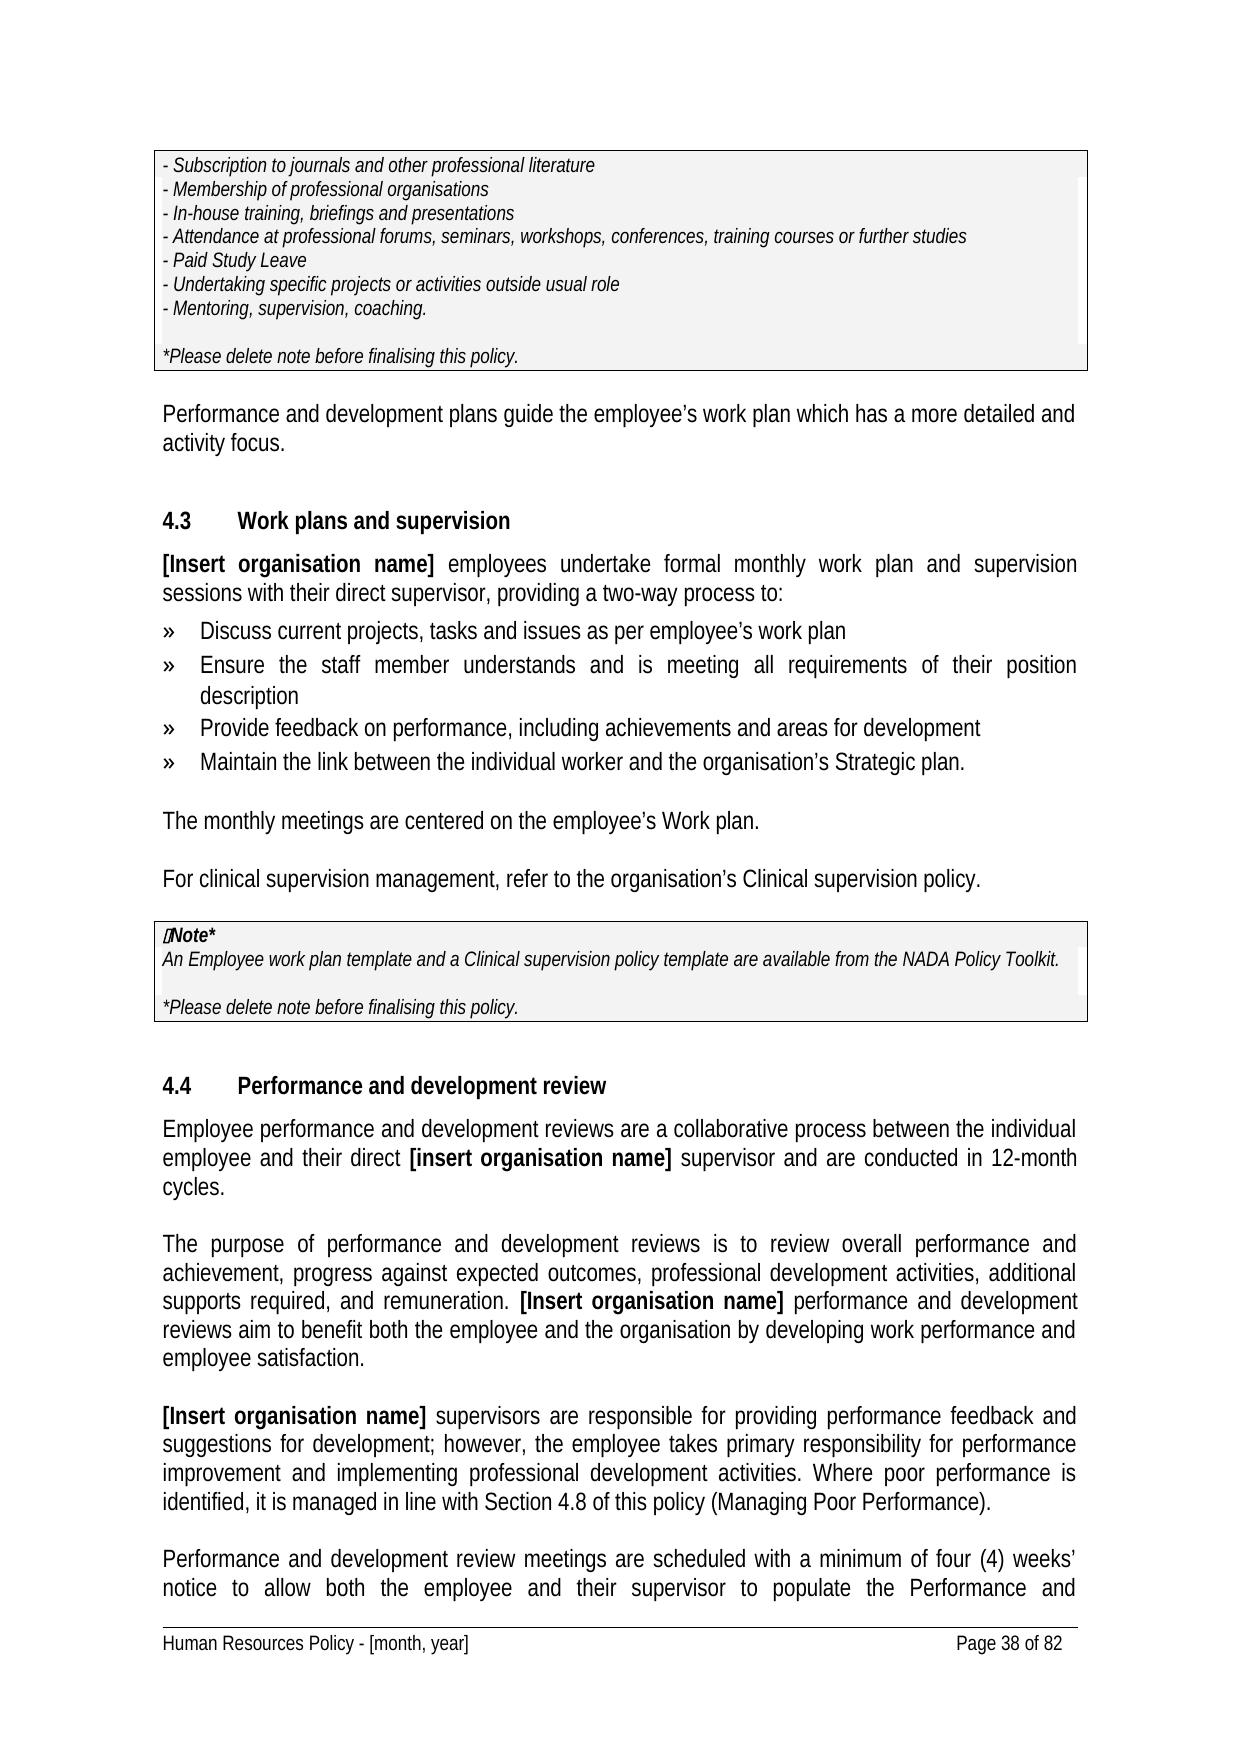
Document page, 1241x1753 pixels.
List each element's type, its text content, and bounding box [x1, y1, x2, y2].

text - Mentoring, supervision, coaching. [162, 296, 1078, 320]
text *Please delete note before finalising this policy. [155, 342, 1087, 370]
text For clinical supervision management, refer to the organisation’s Clinical supervision policy. [162, 863, 1078, 892]
text An Employee work plan template and a Clinical supervision policy template are available from the NADA Policy Toolkit. [162, 947, 1078, 971]
subtitle 4.4 Performance and development review [162, 1071, 1078, 1100]
text [Insert organisation name] supervisors are responsible for providing performance feedback and suggestions for development; however, the employee takes primary responsibility for performance improvement and implementing professional development activities. Where poor performance is identified, it is managed in line with Section 4.8 of this policy (Managing Poor Performance). [162, 1401, 1078, 1515]
text - Paid Study Leave [162, 248, 1078, 272]
text Employee performance and development reviews are a collaborative process between the individual employee and their direct [insert organisation name] supervisor and are conducted in 12-month cycles. [162, 1114, 1078, 1200]
text - In-house training, briefings and presentations [162, 201, 1078, 224]
text The purpose of performance and development reviews is to review overall performance and achievement, progress against expected outcomes, professional development activities, additional supports required, and remuneration. [Insert organisation name] performance and development reviews aim to benefit both the employee and the organisation by developing work performance and employee satisfaction. [162, 1229, 1078, 1372]
list Provide feedback on performance, including achievements and areas for development [162, 709, 1078, 743]
text - Subscription to journals and other professional literature [155, 151, 1087, 177]
text - Undertaking specific projects or activities outside usual role [162, 272, 1078, 296]
text Performance and development plans guide the employee’s work plan which has a more detailed and activity focus. [162, 399, 1078, 457]
text - Attendance at professional forums, seminars, workshops, conferences, training courses or further studies [162, 224, 1078, 248]
subtitle 4.3 Work plans and supervision [162, 506, 1078, 535]
text Note* [155, 922, 1087, 947]
list Discuss current projects, tasks and issues as per employee’s work plan [162, 613, 1078, 647]
text [Insert organisation name] employees undertake formal monthly work plan and supervision sessions with their direct supervisor, providing a two-way process to: [162, 549, 1078, 606]
text - Membership of professional organisations [162, 177, 1078, 201]
list Maintain the link between the individual worker and the organisation’s Strategic plan. [162, 743, 1078, 778]
list Ensure the staff member understands and is meeting all requirements of their position description [162, 647, 1078, 709]
text *Please delete note before finalising this policy. [155, 993, 1087, 1021]
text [162, 1544, 1078, 1601]
text The monthly meetings are centered on the employee’s Work plan. [162, 806, 1078, 835]
